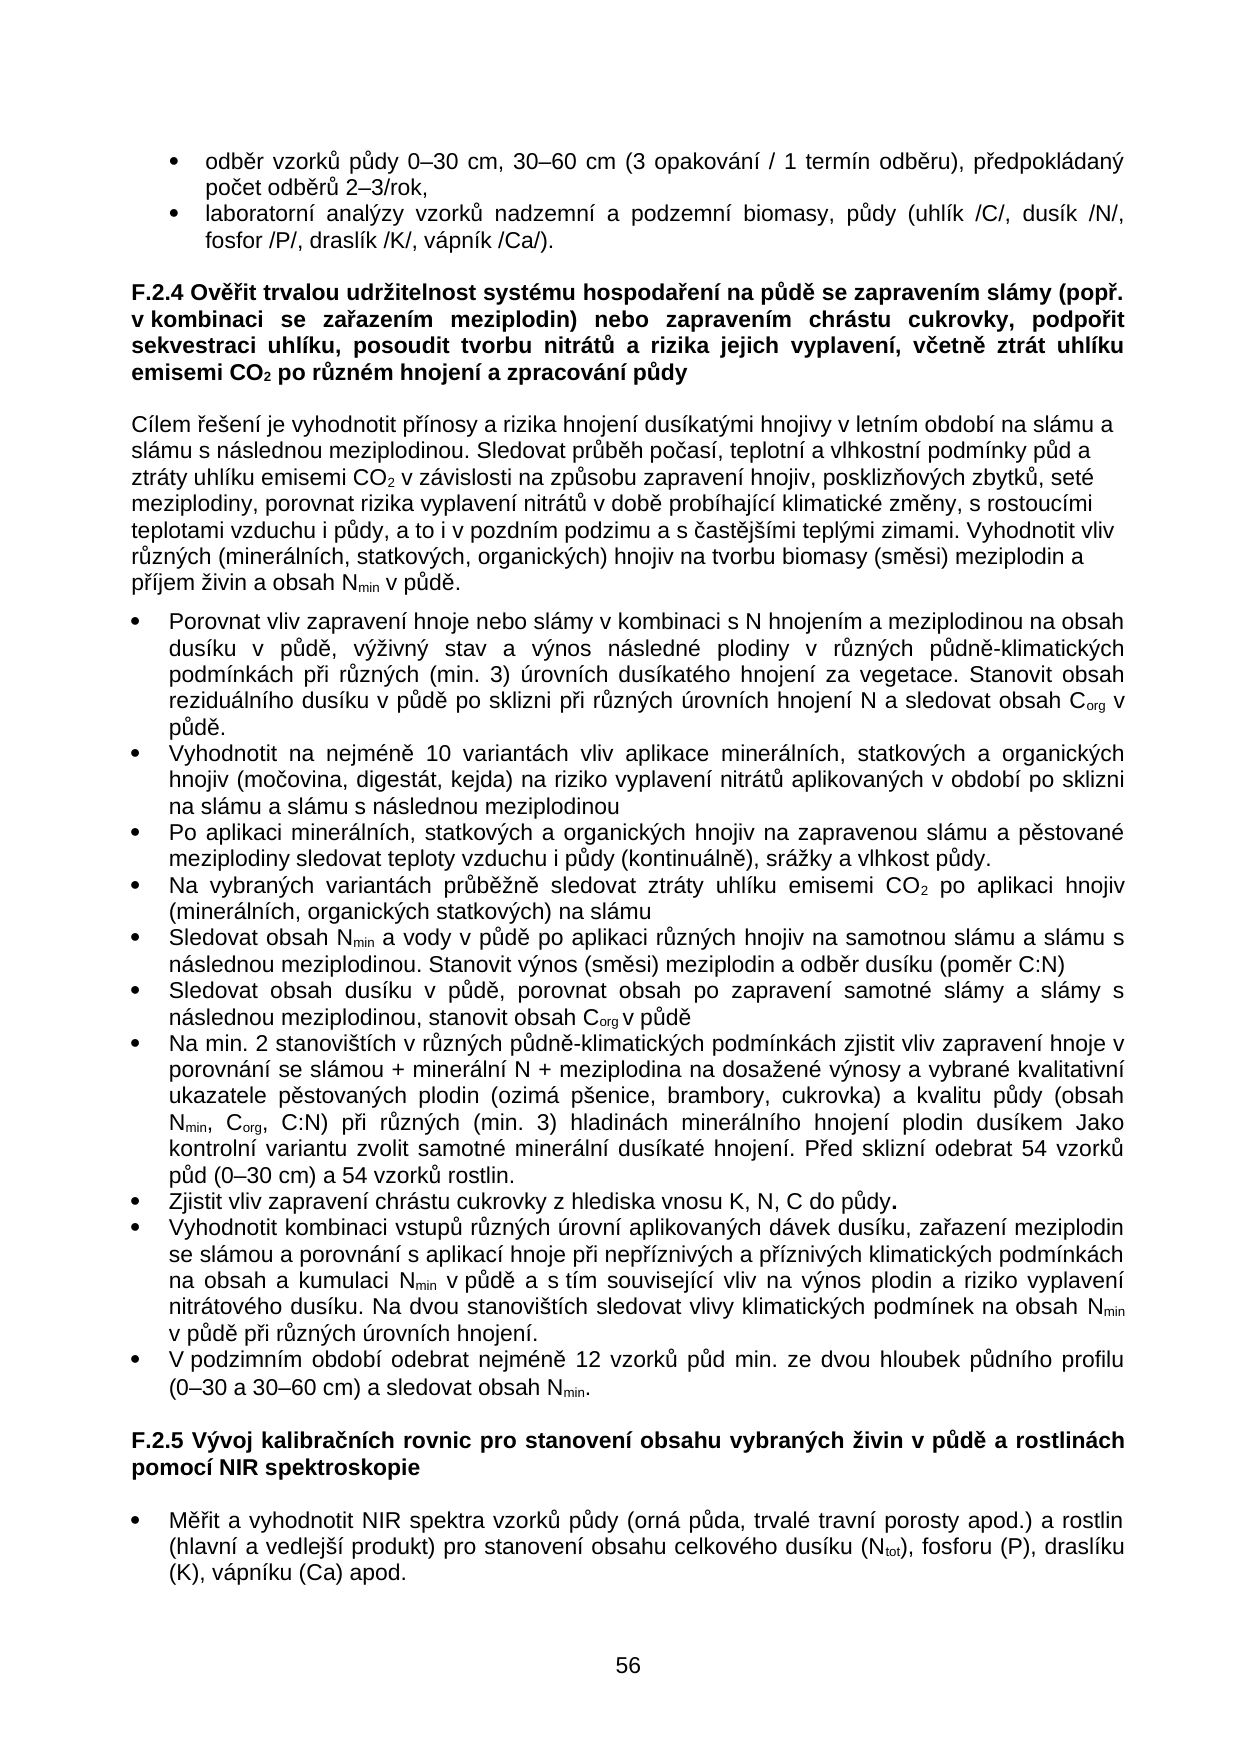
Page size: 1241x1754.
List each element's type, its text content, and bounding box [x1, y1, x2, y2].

list Na vybraných variantách průběžně sledovat ztráty uhlíku emisemi CO2 po aplikaci hnojiv (minerálních, organických statkových) na slámu [131, 872, 1125, 924]
list Sledovat obsah dusíku v půdě, porovnat obsah po zapravení samotné slámy a slámy s následnou meziplodinou, stanovit obsah Corg v půdě [131, 977, 1125, 1030]
text Cílem řešení je vyhodnotit přínosy a rizika hnojení dusíkatými hnojivy v letním období na slámu a slámu s následnou meziplodinou. Sledovat průběh počasí, teplotní a vlhkostní podmínky půd a ztráty uhlíku emisemi CO2 v závislosti na způsobu zapravení hnojiv, posklizňových zbytků, seté meziplodiny, porovnat rizika vyplavení nitrátů v době probíhající klimatické změny, s rostoucími teplotami vzduchu i půdy, a to i v pozdním podzimu a s častějšími teplými zimami. Vyhodnotit vliv různých (minerálních, statkových, organických) hnojiv na tvorbu biomasy (směsi) meziplodin a příjem živin a obsah Nmin v půdě. [131, 411, 1125, 596]
list Vyhodnotit na nejméně 10 variantách vliv aplikace minerálních, statkových a organických hnojiv (močovina, digestát, kejda) na riziko vyplavení nitrátů aplikovaných v období po sklizni na slámu a slámu s následnou meziplodinou [131, 740, 1125, 819]
list Na min. 2 stanovištích v různých půdně-klimatických podmínkách zjistit vliv zapravení hnoje v porovnání se slámou + minerální N + meziplodina na dosažené výnosy a vybrané kvalitativní ukazatele pěstovaných plodin (ozimá pšenice, brambory, cukrovka) a kvalitu půdy (obsah Nmin, Corg, C:N) při různých (min. 3) hladinách minerálního hnojení plodin dusíkem Jako kontrolní variantu zvolit samotné minerální dusíkaté hnojení. Před sklizní odebrat 54 vzorků půd (0–30 cm) a 54 vzorků rostlin. [131, 1030, 1125, 1188]
list V podzimním období odebrat nejméně 12 vzorků půd min. ze dvou hloubek půdního profilu (0–30 a 30–60 cm) a sledovat obsah Nmin. [131, 1346, 1125, 1401]
list laboratorní analýzy vzorků nadzemní a podzemní biomasy, půdy (uhlík /C/, dusík /N/, fosfor /P/, draslík /K/, vápník /Ca/). [170, 200, 1125, 253]
list Porovnat vliv zapravení hnoje nebo slámy v kombinaci s N hnojením a meziplodinou na obsah dusíku v půdě, výživný stav a výnos následné plodiny v různých půdně-klimatických podmínkách při různých (min. 3) úrovních dusíkatého hnojení za vegetace. Stanovit obsah reziduálního dusíku v půdě po sklizni při různých úrovních hnojení N a sledovat obsah Corg v půdě. [131, 608, 1125, 740]
text F.2.5 Vývoj kalibračních rovnic pro stanovení obsahu vybraných živin v půdě a rostlinách pomocí NIR spektroskopie [131, 1427, 1125, 1480]
list Po aplikaci minerálních, statkových a organických hnojiv na zapravenou slámu a pěstované meziplodiny sledovat teploty vzduchu i půdy (kontinuálně), srážky a vlhkost půdy. [131, 819, 1125, 872]
list Měřit a vyhodnotit NIR spektra vzorků půdy (orná půda, trvalé travní porosty apod.) a rostlin (hlavní a vedlejší produkt) pro stanovení obsahu celkového dusíku (Ntot), fosforu (P), draslíku (K), vápníku (Ca) apod. [131, 1507, 1125, 1586]
text F.2.4 Ověřit trvalou udržitelnost systému hospodaření na půdě se zapravením slámy (popř. v kombinaci se zařazením meziplodin) nebo zapravením chrástu cukrovky, podpořit sekvestraci uhlíku, posoudit tvorbu nitrátů a rizika jejich vyplavení, včetně ztrát uhlíku emisemi CO2 po různém hnojení a zpracování půdy [131, 279, 1125, 385]
list Sledovat obsah Nmin a vody v půdě po aplikaci různých hnojiv na samotnou slámu a slámu s následnou meziplodinou. Stanovit výnos (směsi) meziplodin a odběr dusíku (poměr C:N) [131, 924, 1125, 977]
list Zjistit vliv zapravení chrástu cukrovky z hlediska vnosu K, N, C do půdy. [131, 1188, 1125, 1214]
list Vyhodnotit kombinaci vstupů různých úrovní aplikovaných dávek dusíku, zařazení meziplodin se slámou a porovnání s aplikací hnoje při nepříznivých a příznivých klimatických podmínkách na obsah a kumulaci Nmin v půdě a s tím související vliv na výnos plodin a riziko vyplavení nitrátového dusíku. Na dvou stanovištích sledovat vlivy klimatických podmínek na obsah Nmin v půdě při různých úrovních hnojení. [131, 1214, 1125, 1346]
list odběr vzorků půdy 0–30 cm, 30–60 cm (3 opakování / 1 termín odběru), předpokládaný počet odběrů 2–3/rok, [170, 148, 1125, 200]
